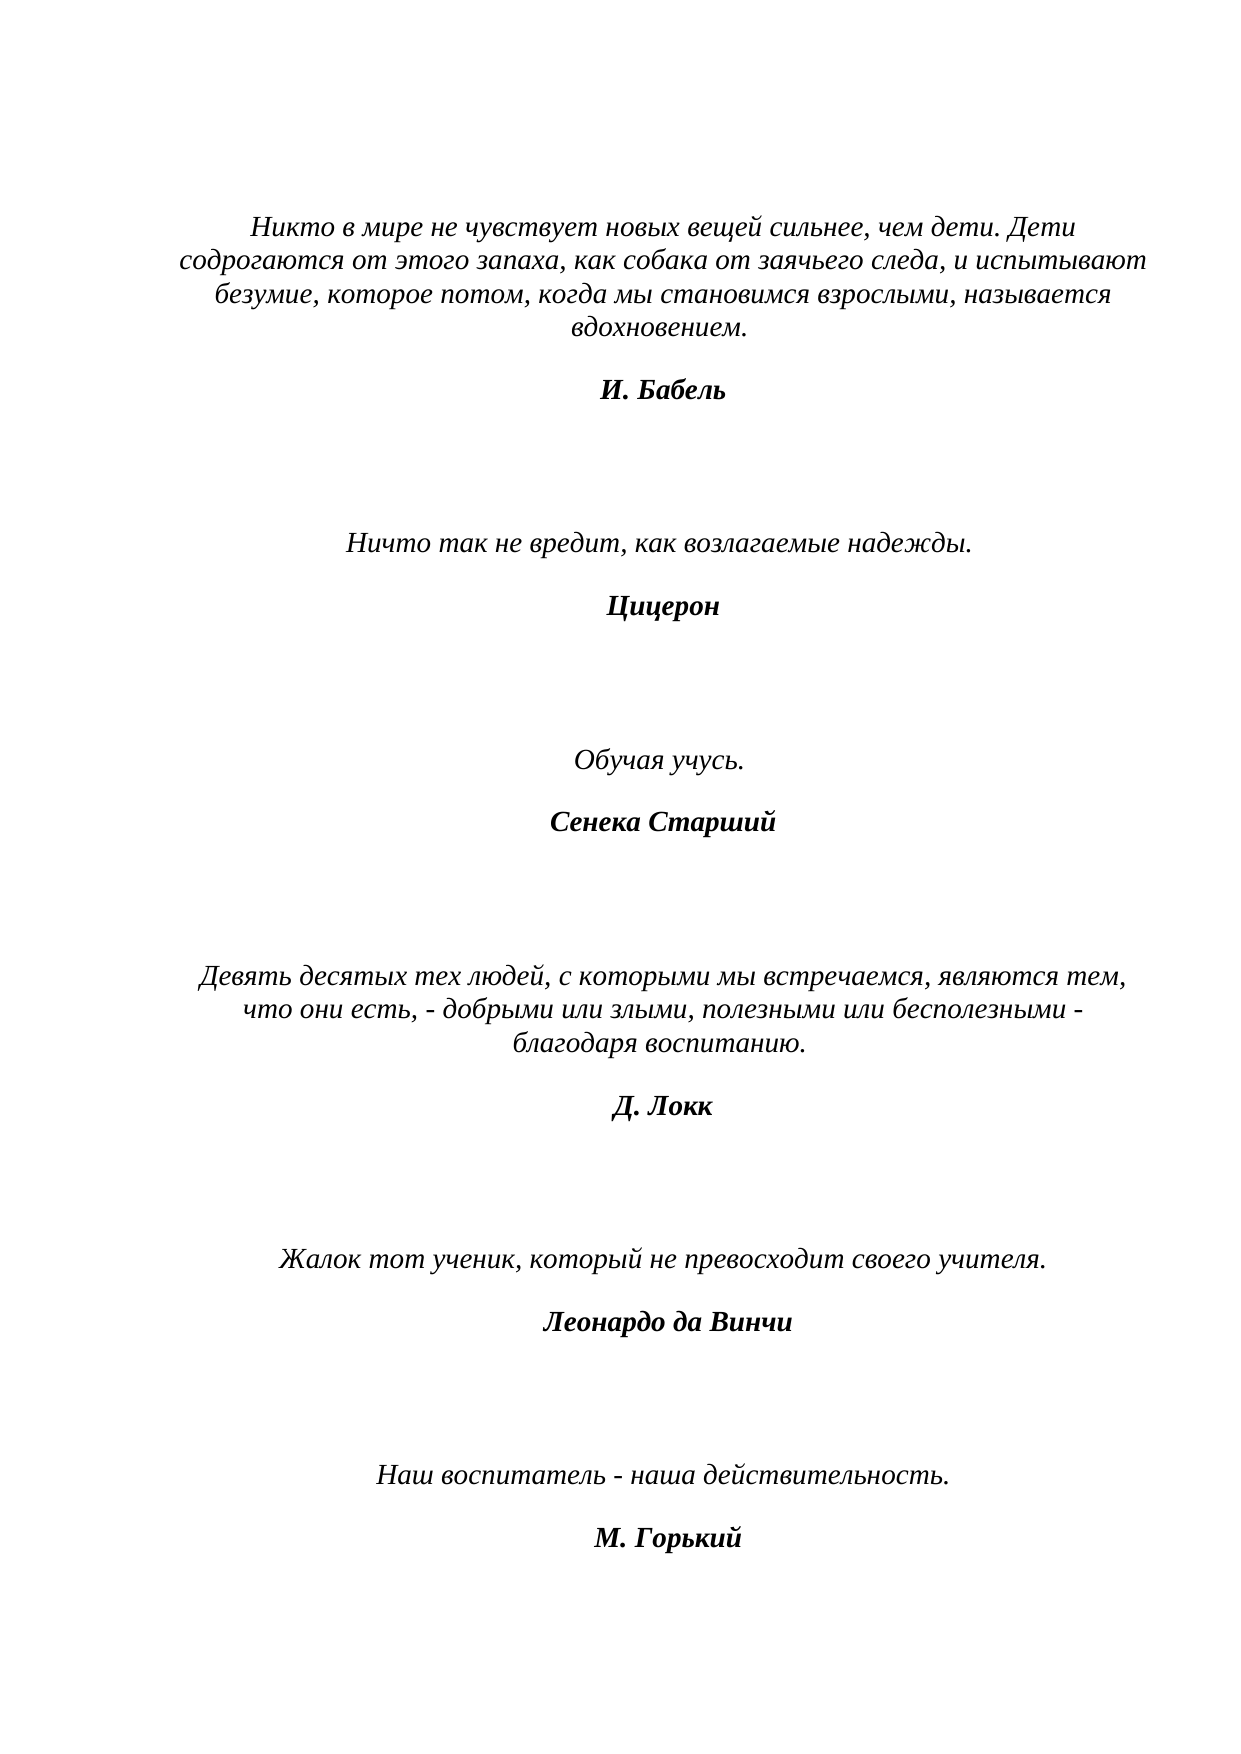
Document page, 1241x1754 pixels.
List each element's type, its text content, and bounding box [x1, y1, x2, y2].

text Обучая учусь. [177, 742, 1152, 775]
text Цицерон [177, 588, 1152, 622]
text Д. Локк [177, 1088, 1152, 1121]
text Жалок тот ученик, который не превосходит своего учителя. [177, 1241, 1152, 1275]
text Никто в мире не чувствует новых вещей сильнее, чем дети. Дети содрогаются от этого запаха, как собака от заячьего следа, и испытывают безумие, которое потом, когда мы становимся взрослыми, называется вдохновением. [177, 209, 1152, 343]
text И. Бабель [177, 372, 1152, 406]
text Девять десятых тех людей, с которыми мы встречаемся, являются тем, что они есть, - добрыми или злыми, полезными или бесполезными - благодаря воспитанию. [177, 958, 1152, 1058]
text Сенека Старший [177, 804, 1152, 838]
text М. Горький [177, 1520, 1152, 1553]
text Леонардо да Винчи [177, 1304, 1152, 1337]
text Ничто так не вредит, как возлагаемые надежды. [177, 526, 1152, 559]
text Наш воспитатель - наша действительность. [177, 1457, 1152, 1491]
